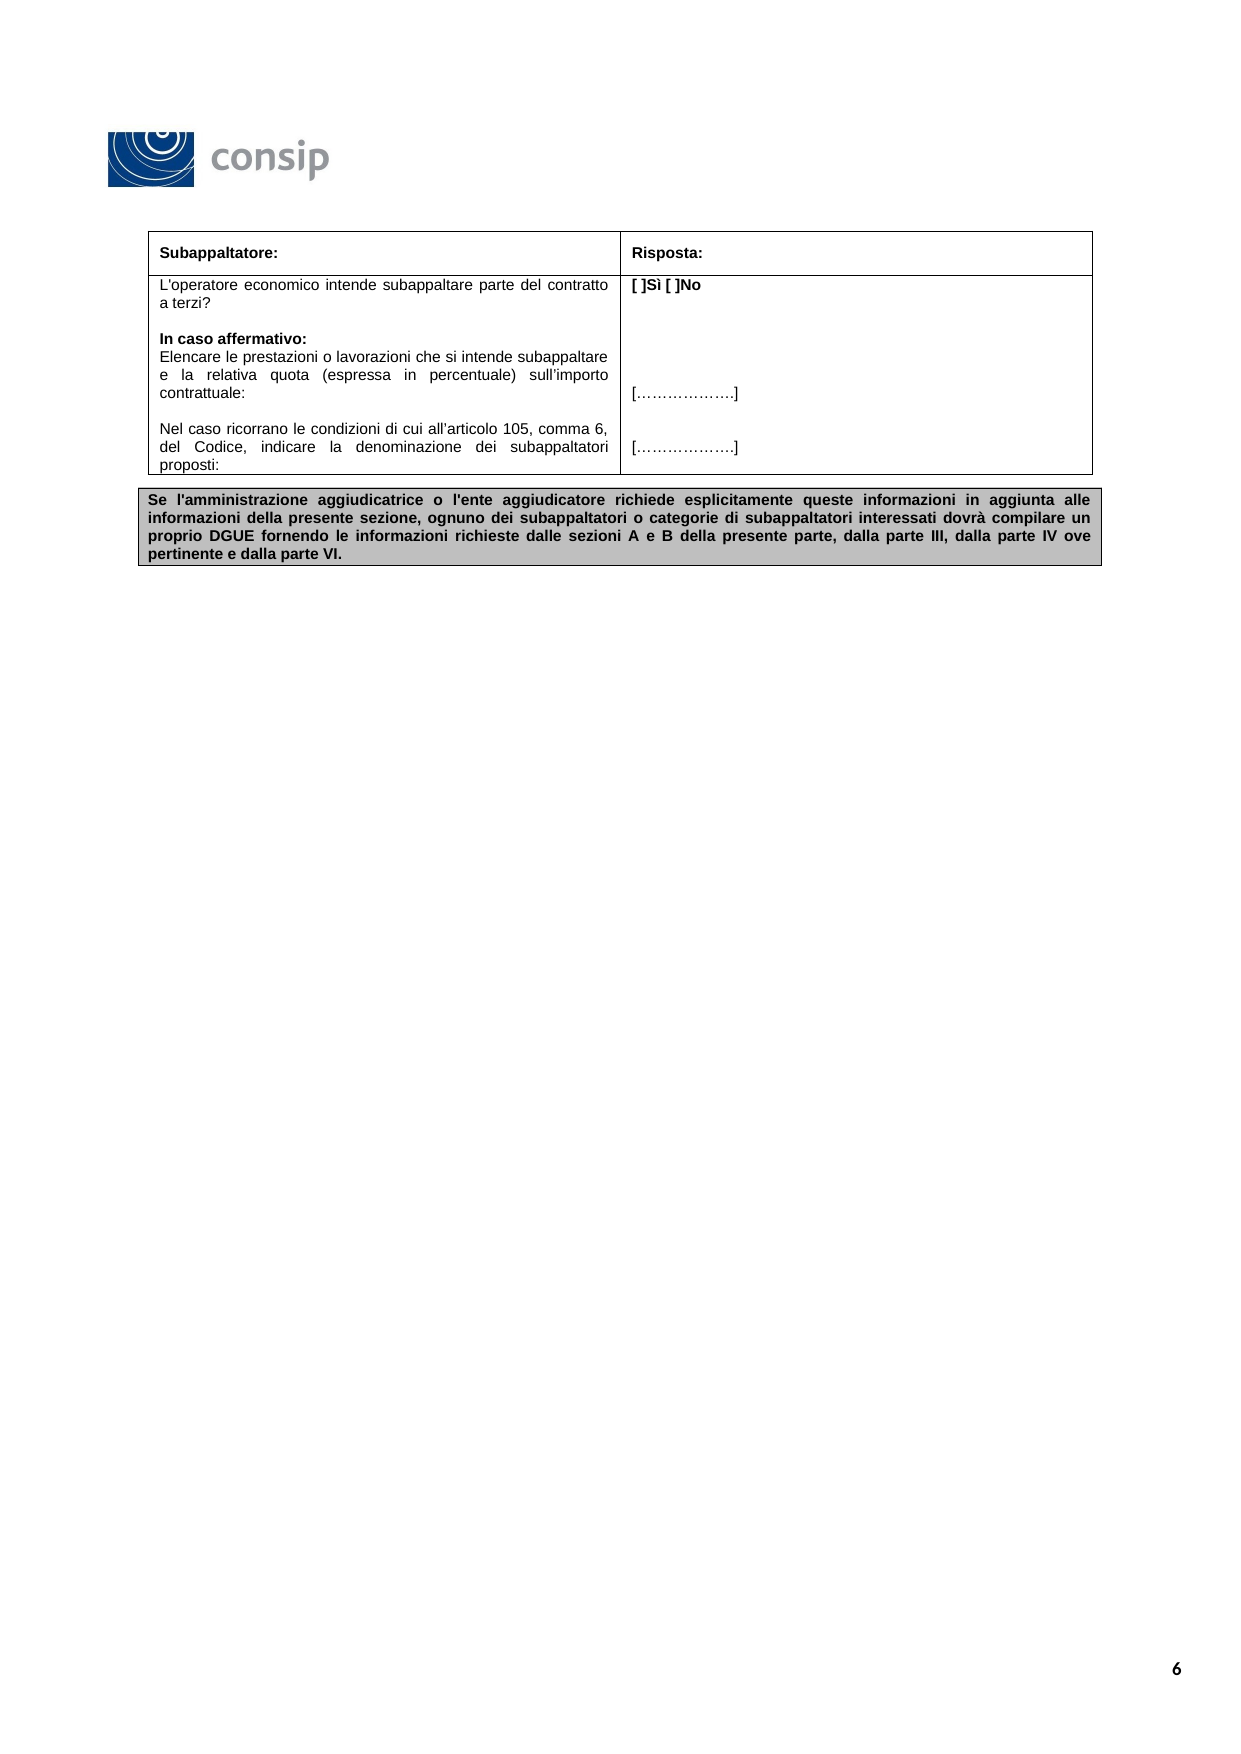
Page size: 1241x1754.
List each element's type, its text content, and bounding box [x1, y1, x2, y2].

table_header Subappaltatore: [149, 232, 620, 275]
table_header Risposta: [621, 232, 1092, 275]
table_cell L'operatore economico intende subappaltare parte del contratto a terzi? In caso affermativo: Elencare le prestazioni o lavorazioni che si intende subappaltare e la relativa quota (espressa in percentuale) sull’importo contrattuale: Nel caso ricorrano le condizioni di cui all’articolo 105, comma 6, del Codice, indicare la denominazione dei subappaltatori proposti: [149, 276, 620, 474]
title Se l'amministrazione aggiudicatrice o l'ente aggiudicatore richiede esplicitamente queste informazioni in aggiunta alle informazioni della presente sezione, ognuno dei subappaltatori o categorie di subappaltatori interessati dovrà compilare un proprio DGUE fornendo le informazioni richieste dalle sezioni A e B della presente parte, dalla parte III, dalla parte IV ove pertinente e dalla parte VI. [139, 489, 1101, 565]
picture [3, 11, 379, 187]
table_cell [ ]Sì [ ]No [……………….] [……………….] [621, 276, 1092, 474]
